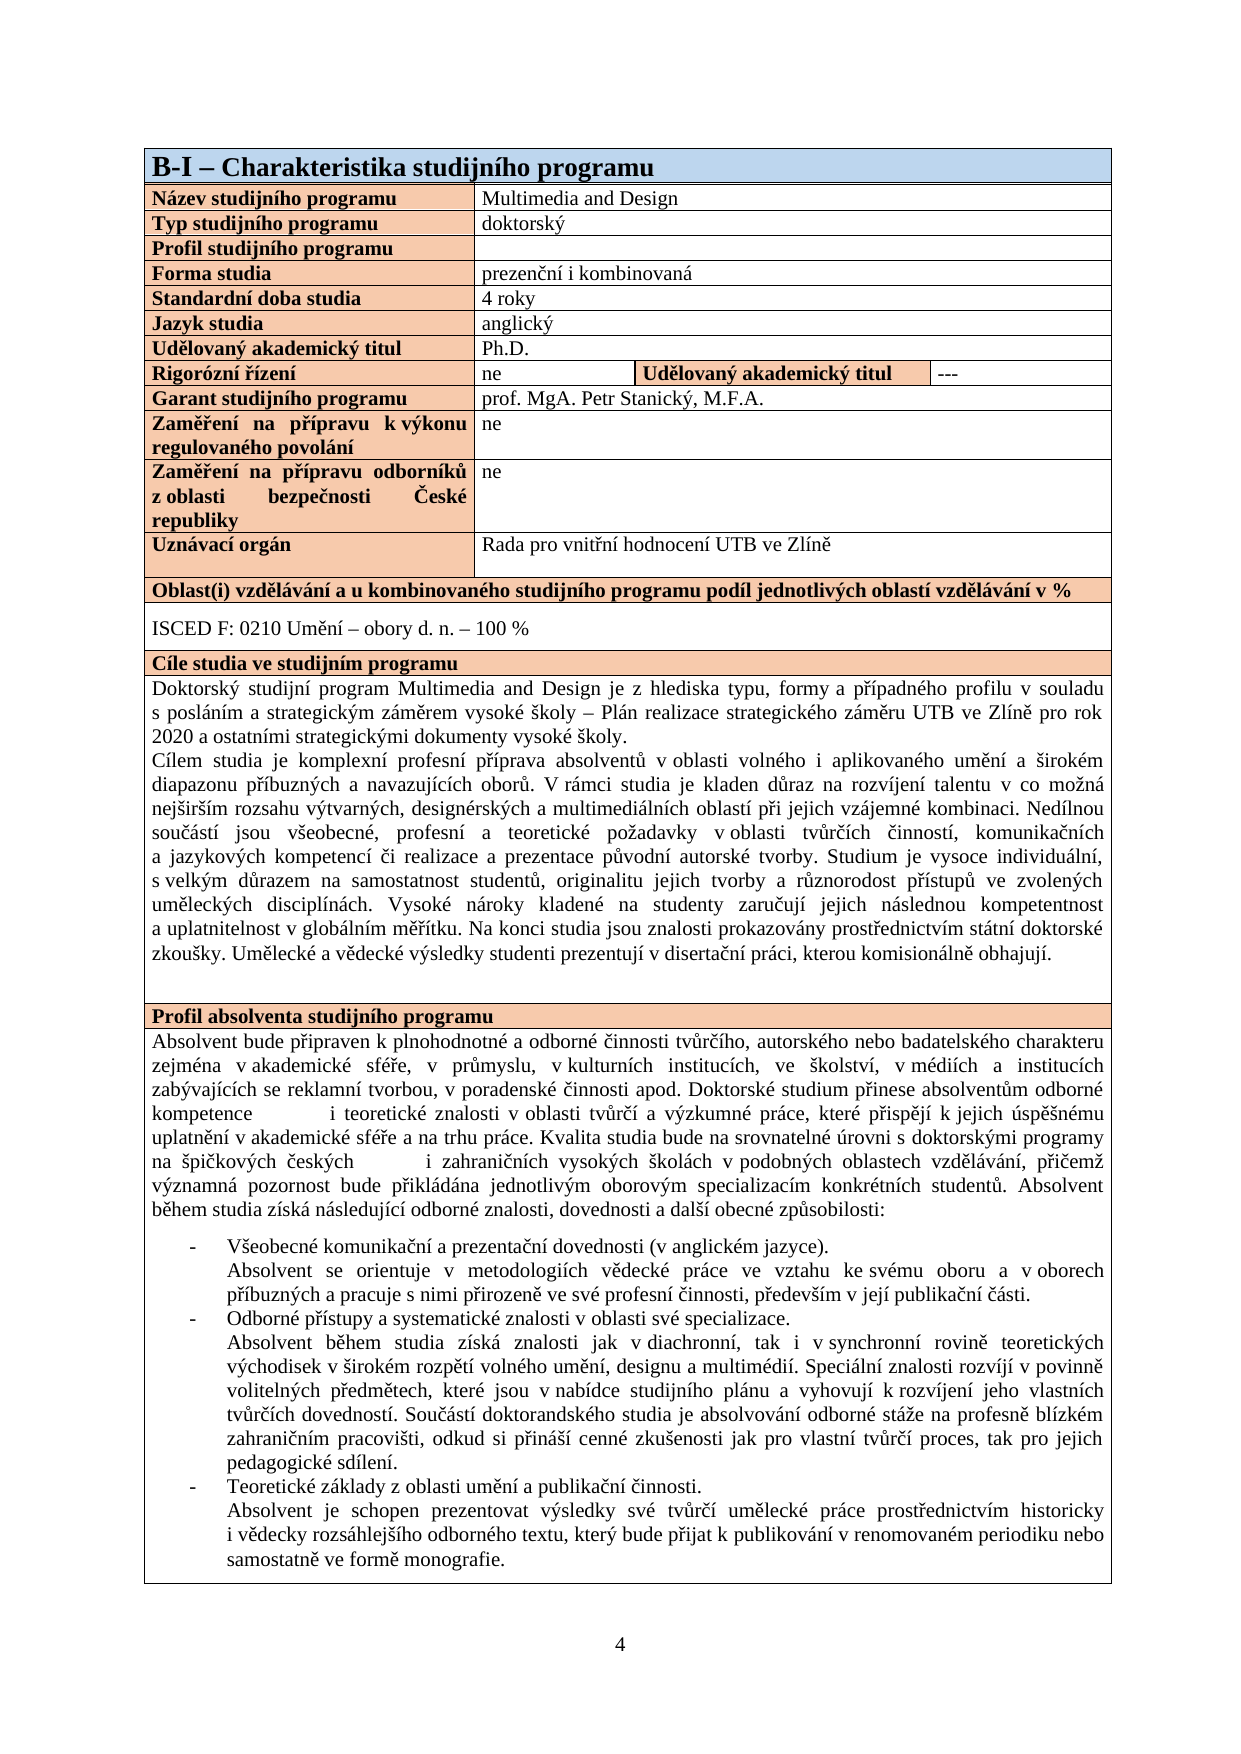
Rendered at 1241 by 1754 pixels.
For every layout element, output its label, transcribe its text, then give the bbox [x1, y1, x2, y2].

table_cell Profil absolventa studijního programu [145, 1004, 1111, 1028]
table_cell prezenční i kombinovaná [475, 261, 1111, 285]
table_cell ISCED F: 0210 Umění – obory d. n. – 100 % [145, 603, 1111, 649]
table_cell [475, 236, 1111, 260]
table_cell Udělovaný akademický titul [145, 336, 474, 360]
table_cell Udělovaný akademický titul [636, 361, 930, 385]
table_cell --- [931, 361, 1111, 385]
table_cell Multimedia and Design [475, 185, 1111, 209]
table_cell 4 roky [475, 286, 1111, 310]
table_cell Typ studijního programu [145, 211, 474, 234]
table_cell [145, 1029, 1111, 1583]
table_cell Standardní doba studia [145, 286, 474, 310]
table_header B-I – Charakteristika studijního programu [145, 149, 1111, 182]
table_cell Rada pro vnitřní hodnocení UTB ve Zlíně [475, 533, 1111, 577]
table_cell Ph.D. [475, 336, 1111, 360]
table_cell Doktorský studijní program Multimedia and Design je z hlediska typu, formy a případného profilu v souladu s posláním a strategickým záměrem vysoké školy – Plán realizace strategického záměru UTB ve Zlíně pro rok 2020 a ostatními strategickými dokumenty vysoké školy. Cílem studia je komplexní profesní příprava absolventů v oblasti volného i aplikovaného umění a širokém diapazonu příbuzných a navazujících oborů. V rámci studia je kladen důraz na rozvíjení talentu v co možná nejširším rozsahu výtvarných, designérských a multimediálních oblastí při jejich vzájemné kombinaci. Nedílnou součástí jsou všeobecné, profesní a teoretické požadavky v oblasti tvůrčích činností, komunikačních a jazykových kompetencí či realizace a prezentace původní autorské tvorby. Studium je vysoce individuální, s velkým důrazem na samostatnost studentů, originalitu jejich tvorby a různorodost přístupů ve zvolených uměleckých disciplínách. Vysoké nároky kladené na studenty zaručují jejich následnou kompetentnost a uplatnitelnost v globálním měřítku. Na konci studia jsou znalosti prokazovány prostřednictvím státní doktorské zkoušky. Umělecké a vědecké výsledky studenti prezentují v disertační práci, kterou komisionálně obhajují. [145, 676, 1111, 1002]
table_cell Jazyk studia [145, 311, 474, 335]
table_cell Profil studijního programu [145, 236, 474, 260]
table_cell ne [475, 460, 1111, 532]
table_cell Forma studia [145, 261, 474, 285]
table_cell ne [475, 361, 634, 385]
table_cell Rigorózní řízení [145, 361, 474, 385]
table_cell doktorský [475, 211, 1111, 234]
table_cell Oblast(i) vzdělávání a u kombinovaného studijního programu podíl jednotlivých oblastí vzdělávání v % [145, 578, 1111, 602]
table_cell Cíle studia ve studijním programu [145, 651, 1111, 675]
table_cell Garant studijního programu [145, 386, 474, 410]
table_cell ne [475, 411, 1111, 459]
table_cell Zaměření na přípravu odborníků z oblasti bezpečnosti České republiky [145, 460, 474, 532]
table_cell Uznávací orgán [145, 533, 474, 577]
table_cell prof. MgA. Petr Stanický, M.F.A. [475, 386, 1111, 410]
table_cell Název studijního programu [145, 185, 474, 209]
table_cell Zaměření na přípravu k výkonu regulovaného povolání [145, 411, 474, 459]
table_cell anglický [475, 311, 1111, 335]
